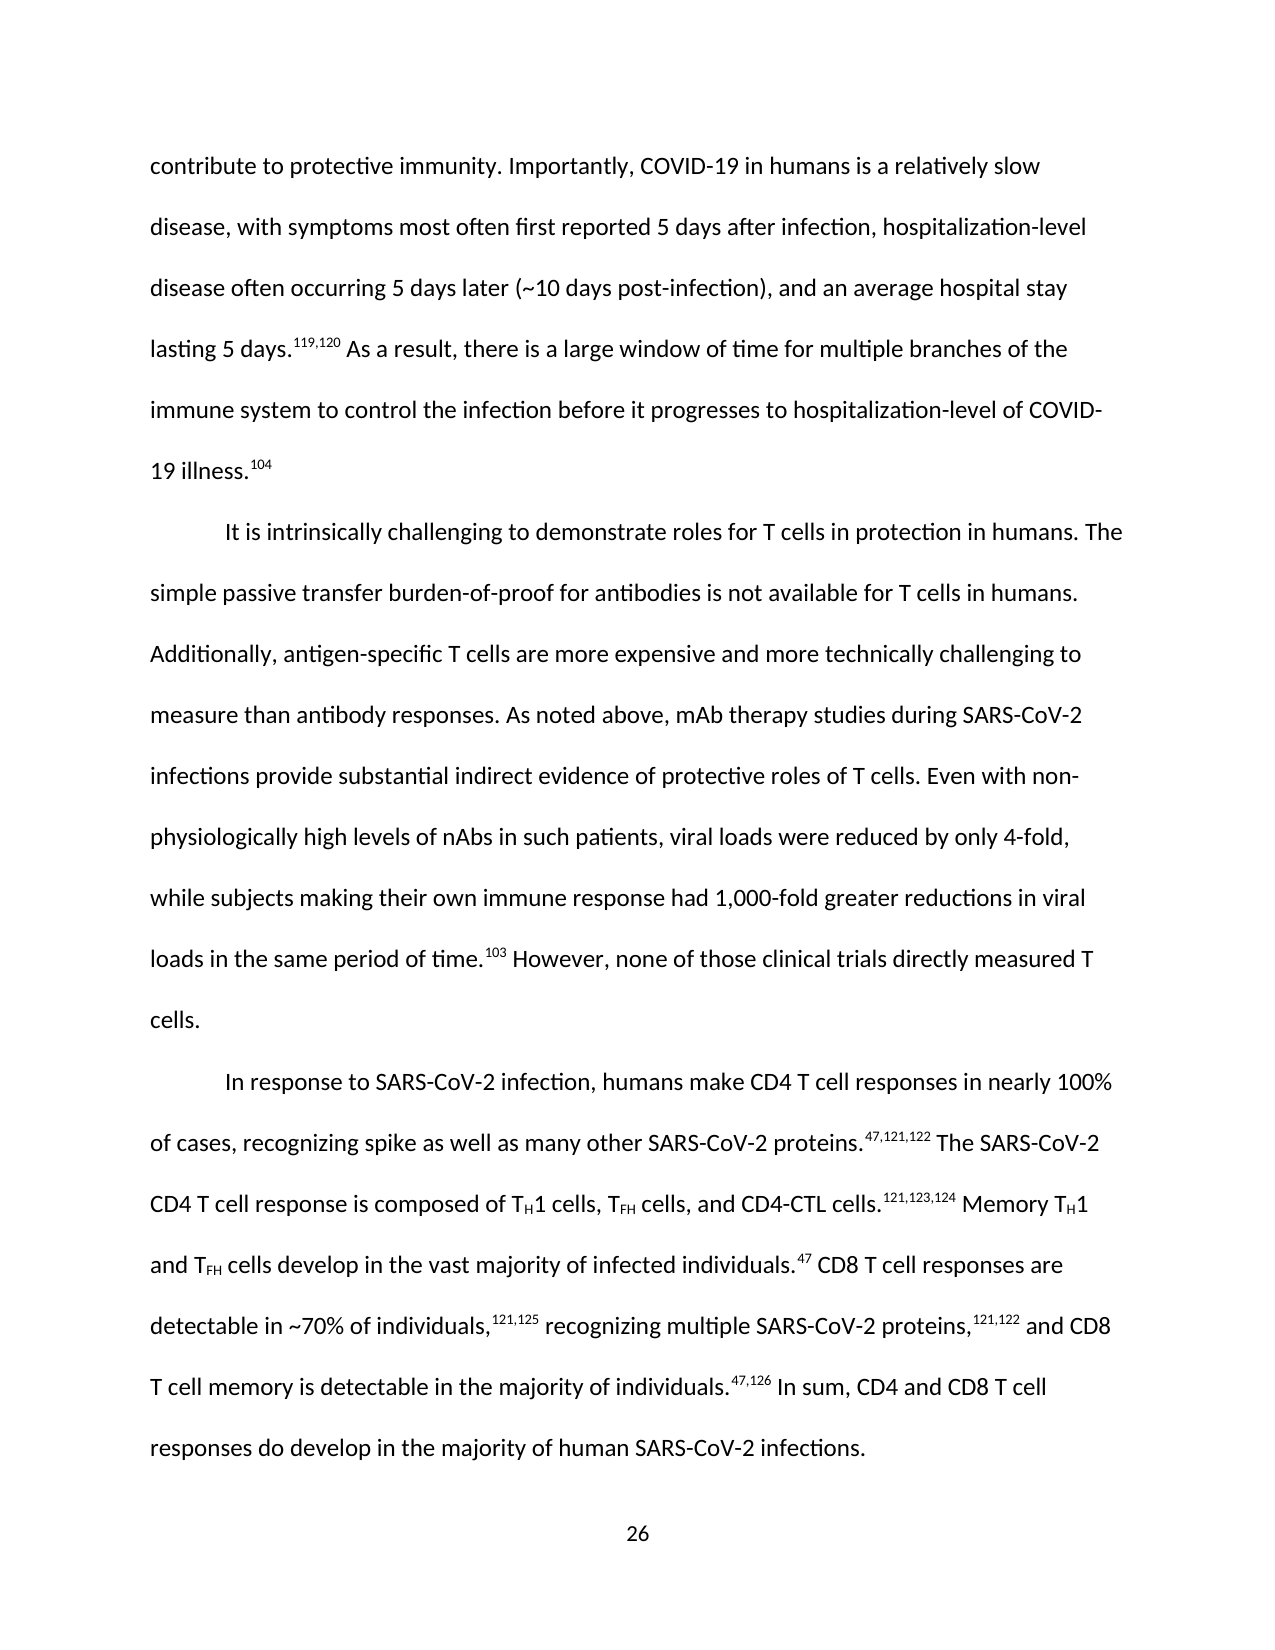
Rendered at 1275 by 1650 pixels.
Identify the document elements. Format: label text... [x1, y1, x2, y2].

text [150, 150, 1125, 486]
text In response to SARS-CoV-2 infection, humans make CD4 T cell responses in nearly 100% of cases, recognizing spike as well as many other SARS-CoV-2 proteins.47,121,122 The SARS-CoV-2 CD4 T cell response is composed of TH1 cells, TFH cells, and CD4-CTL cells.121,123,124 Memory TH1 and TFH cells develop in the vast majority of infected individuals.47 CD8 T cell responses are detectable in ~70% of individuals,121,125 recognizing multiple SARS-CoV-2 proteins,121,122 and CD8 T cell memory is detectable in the majority of individuals.47,126 In sum, CD4 and CD8 T cell responses do develop in the majority of human SARS-CoV-2 infections. [150, 1066, 1125, 1462]
text It is intrinsically challenging to demonstrate roles for T cells in protection in humans. The simple passive transfer burden-of-proof for antibodies is not available for T cells in humans. Additionally, antigen-specific T cells are more expensive and more technically challenging to measure than antibody responses. As noted above, mAb therapy studies during SARS-CoV-2 infections provide substantial indirect evidence of protective roles of T cells. Even with non-physiologically high levels of nAbs in such patients, viral loads were reduced by only 4-fold, while subjects making their own immune response had 1,000-fold greater reductions in viral loads in the same period of time.103 However, none of those clinical trials directly measured T cells. [150, 516, 1125, 1035]
